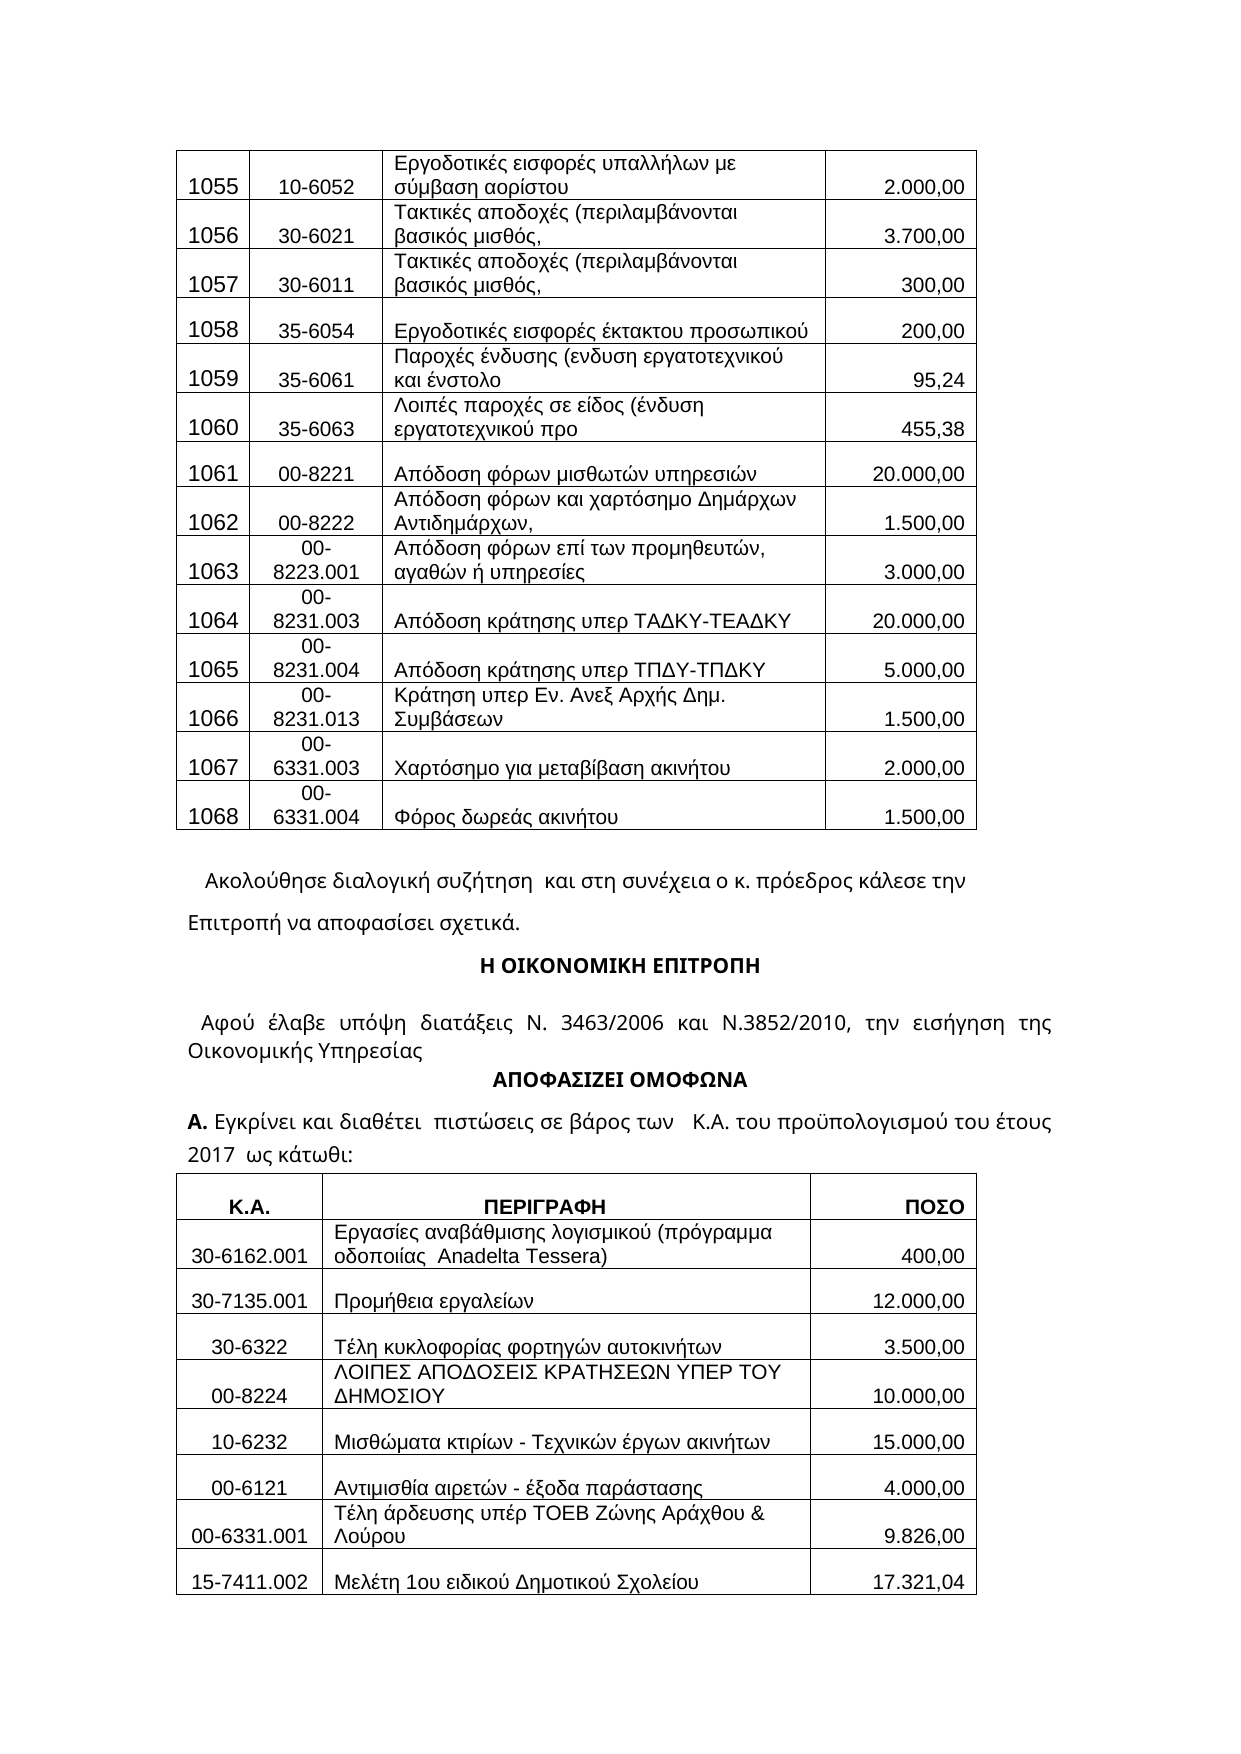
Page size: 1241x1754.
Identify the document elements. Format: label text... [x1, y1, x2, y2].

table_cell Απόδοση κράτησης υπερ ΤΑΔΚΥ-ΤΕΑΔΚΥ [383, 585, 825, 633]
table_cell 00-8221 [250, 442, 382, 486]
table_cell 12.000,00 [811, 1269, 976, 1313]
text Α. Εγκρίνει και διαθέτει πιστώσεις σε βάρος των Κ.Α. του προϋπολογισμού του έτους 2017 ως κάτωθι: [187, 1107, 1053, 1168]
table_cell Φόρος δωρεάς ακινήτου [383, 781, 825, 829]
table_cell 1067 [177, 732, 249, 780]
table_cell 00-6331.001 [177, 1500, 322, 1548]
table_cell 1062 [177, 487, 249, 535]
table_cell 1.500,00 [826, 781, 976, 829]
table_cell 1060 [177, 393, 249, 441]
table_cell 2.000,00 [826, 151, 976, 199]
table_cell Απόδοση φόρων μισθωτών υπηρεσιών [383, 442, 825, 486]
table_cell 1056 [177, 200, 249, 248]
table_cell 3.700,00 [826, 200, 976, 248]
table_cell 1058 [177, 298, 249, 343]
table_cell 1.500,00 [826, 487, 976, 535]
table_cell 10.000,00 [811, 1360, 976, 1408]
table_cell 15-7411.002 [177, 1549, 322, 1594]
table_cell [383, 249, 825, 297]
table_cell 400,00 [811, 1220, 976, 1267]
table_cell 30-7135.001 [177, 1269, 322, 1313]
table_cell 3.000,00 [826, 536, 976, 584]
table_cell Χαρτόσημο για μεταβίβαση ακινήτου [383, 732, 825, 780]
text ΑΠΟΦΑΣΙΖΕΙ ΟΜΟΦΩΝΑ [187, 1065, 1053, 1093]
table_cell Απόδοση κράτησης υπερ ΤΠΔΥ-ΤΠΔΚΥ [383, 634, 825, 682]
table_cell 1059 [177, 344, 249, 392]
table_cell 00-6331.003 [250, 732, 382, 780]
table_cell 00-8222 [250, 487, 382, 535]
table_cell 17.321,04 [811, 1549, 976, 1594]
table_cell 200,00 [826, 298, 976, 343]
table_cell 1066 [177, 683, 249, 731]
table_cell 00-8231.013 [250, 683, 382, 731]
text Ακολούθησε διαλογική συζήτηση και στη συνέχεια ο κ. πρόεδρος κάλεσε την Επιτροπή να αποφασίσει σχετικά. [187, 866, 1053, 937]
table_cell Εργοδοτικές εισφορές έκτακτου προσωπικού [383, 298, 825, 343]
table_cell Αντιμισθία αιρετών - έξοδα παράστασης [323, 1455, 810, 1499]
table_cell 20.000,00 [826, 442, 976, 486]
table_cell 00-8231.004 [250, 634, 382, 682]
table_cell 1061 [177, 442, 249, 486]
table_cell 1064 [177, 585, 249, 633]
table_cell 00-8223.001 [250, 536, 382, 584]
table_cell 00-6121 [177, 1455, 322, 1499]
table_cell 9.826,00 [811, 1500, 976, 1548]
table_cell 4.000,00 [811, 1455, 976, 1499]
table_cell Απόδοση φόρων επί των προμηθευτών, αγαθών ή υπηρεσίες [383, 536, 825, 584]
table_cell 15.000,00 [811, 1409, 976, 1453]
table_cell 1055 [177, 151, 249, 199]
table_cell 1057 [177, 249, 249, 297]
table_header Κ.Α. [177, 1174, 322, 1218]
table_cell 10-6232 [177, 1409, 322, 1453]
table_cell 1063 [177, 536, 249, 584]
table_cell 35-6054 [250, 298, 382, 343]
table_cell Προμήθεια εργαλείων [323, 1269, 810, 1313]
table_cell Μισθώματα κτιρίων - Τεχνικών έργων ακινήτων [323, 1409, 810, 1453]
table_cell Εργασίες αναβάθμισης λογισμικού (πρόγραμμα οδοποιίας Anadelta Tessera) [323, 1220, 810, 1267]
table_cell 95,24 [826, 344, 976, 392]
table_cell Τέλη κυκλοφορίας φορτηγών αυτοκινήτων [323, 1314, 810, 1359]
table_cell 300,00 [826, 249, 976, 297]
table_cell 35-6063 [250, 393, 382, 441]
table_header ΠΕΡΙΓΡΑΦΗ [323, 1174, 810, 1218]
table_cell 1068 [177, 781, 249, 829]
table_cell Παροχές ένδυσης (ενδυση εργατοτεχνικού και ένστολο [383, 344, 825, 392]
table_cell 35-6061 [250, 344, 382, 392]
table_cell 00-6331.004 [250, 781, 382, 829]
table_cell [383, 200, 825, 248]
table_cell 00-8231.003 [250, 585, 382, 633]
table_cell ΛΟΙΠΕΣ ΑΠΟΔΟΣΕΙΣ ΚΡΑΤΗΣΕΩΝ ΥΠΕΡ ΤΟΥ ΔΗΜΟΣΙΟΥ [323, 1360, 810, 1408]
table_cell 455,38 [826, 393, 976, 441]
table_cell Μελέτη 1ου ειδικού Δημοτικού Σχολείου [323, 1549, 810, 1594]
table_cell 10-6052 [250, 151, 382, 199]
table_cell Εργοδοτικές εισφορές υπαλλήλων με σύμβαση αορίστου [383, 151, 825, 199]
table_cell 5.000,00 [826, 634, 976, 682]
table_cell Λοιπές παροχές σε είδος (ένδυση εργατοτεχνικού προ [383, 393, 825, 441]
table_cell 30-6322 [177, 1314, 322, 1359]
text Η ΟΙΚΟΝΟΜΙΚΗ ΕΠΙΤΡΟΠΗ [187, 951, 1053, 979]
table_cell 00-8224 [177, 1360, 322, 1408]
table_cell 30-6011 [250, 249, 382, 297]
table_cell Κράτηση υπερ Εν. Ανεξ Αρχής Δημ. Συμβάσεων [383, 683, 825, 731]
table_cell 2.000,00 [826, 732, 976, 780]
text Αφού έλαβε υπόψη διατάξεις Ν. 3463/2006 και Ν.3852/2010, την εισήγηση της Οικονομικής Υπηρεσίας [187, 1008, 1053, 1065]
table_cell 30-6162.001 [177, 1220, 322, 1267]
table_cell 30-6021 [250, 200, 382, 248]
table_cell 20.000,00 [826, 585, 976, 633]
table_cell 1.500,00 [826, 683, 976, 731]
table_header ΠΟΣΟ [811, 1174, 976, 1218]
table_cell Τέλη άρδευσης υπέρ ΤΟΕΒ Ζώνης Αράχθου & Λούρου [323, 1500, 810, 1548]
table_cell Απόδοση φόρων και χαρτόσημο Δημάρχων Αντιδημάρχων, [383, 487, 825, 535]
table_cell 1065 [177, 634, 249, 682]
table_cell 3.500,00 [811, 1314, 976, 1359]
